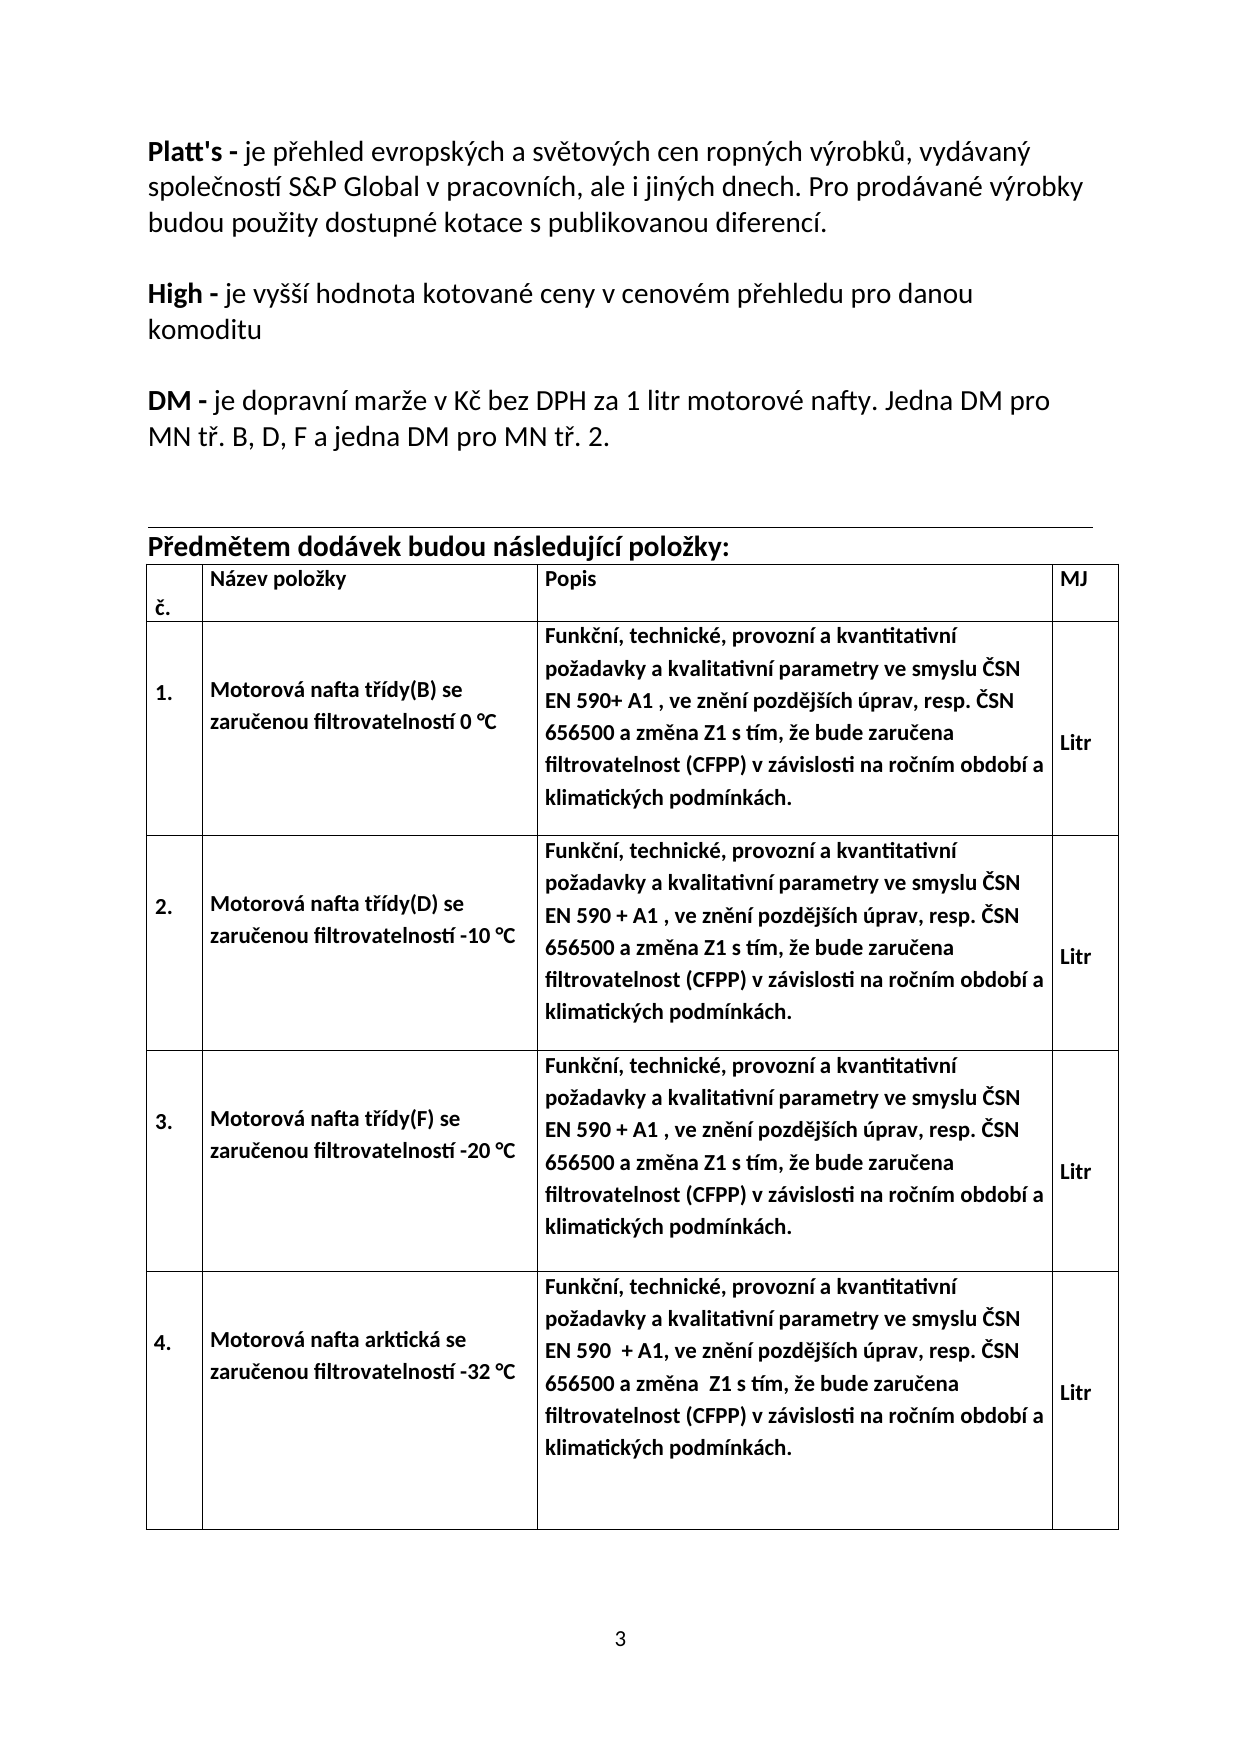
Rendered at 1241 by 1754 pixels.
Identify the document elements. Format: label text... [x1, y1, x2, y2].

table_cell 2. [147, 836, 202, 1050]
table_cell 1. [147, 622, 202, 835]
table_cell Motorová nafta třídy(D) se zaručenou filtrovatelností -10 °C [203, 836, 537, 1050]
table_cell Litr [1053, 836, 1118, 1050]
table_header Název položky [203, 565, 537, 621]
text DM - je dopravní marže v Kč bez DPH za 1 litr motorové nafty. Jedna DM pro MN tř. B, D, F a jedna DM pro MN tř. 2. [148, 382, 1093, 453]
table_cell Motorová nafta arktická se zaručenou filtrovatelností -32 °C [203, 1272, 537, 1529]
table_cell Litr [1053, 1051, 1118, 1271]
table_cell Motorová nafta třídy(B) se zaručenou filtrovatelností 0 °C [203, 622, 537, 835]
table_cell Litr [1053, 622, 1118, 835]
text Platt's - je přehled evropských a světových cen ropných výrobků, vydávaný společností S&P Global v pracovních, ale i jiných dnech. Pro prodávané výrobky budou použity dostupné kotace s publikovanou diferencí. [148, 133, 1093, 240]
text High - je vyšší hodnota kotované ceny v cenovém přehledu pro danou komoditu [148, 275, 1093, 347]
table_cell 3. [147, 1051, 202, 1271]
table_header Popis [538, 565, 1052, 621]
table_cell Funkční, technické, provozní a kvantitativní požadavky a kvalitativní parametry ve smyslu ČSN EN 590 + A1 , ve znění pozdějších úprav, resp. ČSN 656500 a změna Z1 s tím, že bude zaručena filtrovatelnost (CFPP) v závislosti na ročním období a klimatických podmínkách. [538, 836, 1052, 1050]
table_cell Funkční, technické, provozní a kvantitativní požadavky a kvalitativní parametry ve smyslu ČSN EN 590+ A1 , ve znění pozdějších úprav, resp. ČSN 656500 a změna Z1 s tím, že bude zaručena filtrovatelnost (CFPP) v závislosti na ročním období a klimatických podmínkách. [538, 622, 1052, 835]
table_cell Motorová nafta třídy(F) se zaručenou filtrovatelností -20 °C [203, 1051, 537, 1271]
table_cell Funkční, technické, provozní a kvantitativní požadavky a kvalitativní parametry ve smyslu ČSN EN 590 + A1 , ve znění pozdějších úprav, resp. ČSN 656500 a změna Z1 s tím, že bude zaručena filtrovatelnost (CFPP) v závislosti na ročním období a klimatických podmínkách. [538, 1051, 1052, 1271]
table_header MJ [1053, 565, 1118, 621]
table_cell Litr [1053, 1272, 1118, 1529]
table_header č. [147, 565, 202, 621]
text Předmětem dodávek budou následující položky: [148, 528, 1093, 563]
table_cell 4. [147, 1272, 202, 1529]
table_cell Funkční, technické, provozní a kvantitativní požadavky a kvalitativní parametry ve smyslu ČSN EN 590 + A1, ve znění pozdějších úprav, resp. ČSN 656500 a změna Z1 s tím, že bude zaručena filtrovatelnost (CFPP) v závislosti na ročním období a klimatických podmínkách. [538, 1272, 1052, 1529]
